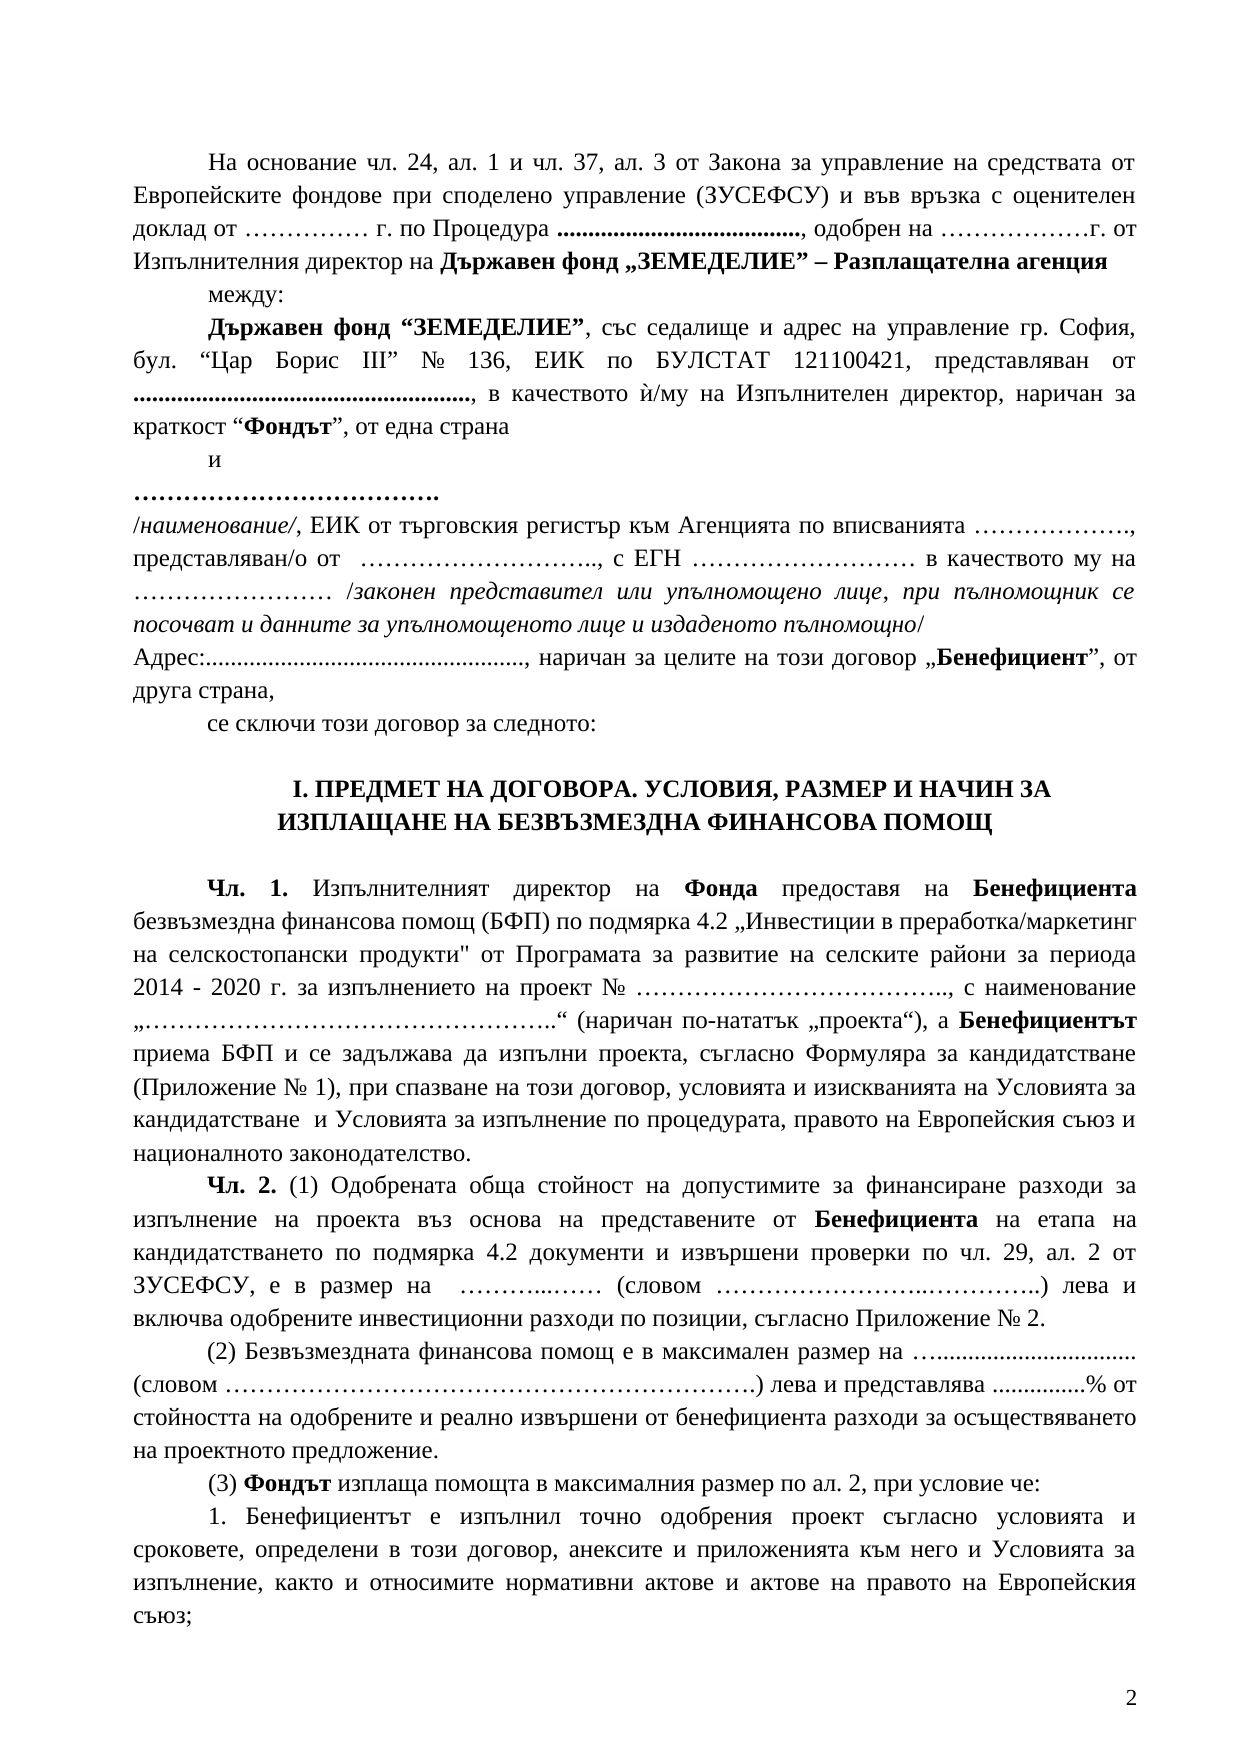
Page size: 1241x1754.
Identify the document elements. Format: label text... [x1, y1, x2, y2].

text Държавен фонд “ЗЕМЕДЕЛИЕ”, със седалище и адрес на управление гр. София, бул. “Цар Борис III” № 136, ЕИК по БУЛСТАТ 121100421, представляван от ......................................................, в качеството ѝ/му на Изпълнителен директор, наричан за краткост “Фондът”, от една страна [133, 312, 1137, 440]
text и [133, 444, 1137, 473]
list Чл. 2. (1) Одобрената обща стойност на допустимите за финансиране разходи за изпълнение на проекта въз основа на представените от Бенефициента на етапа на кандидатстването по подмярка 4.2 документи и извършени проверки по чл. 29, ал. 2 от ЗУСЕФСУ, е в размер на ………...…… (словом ……………………..…………..) лева и включва одобрените инвестиционни разходи по позиции, съгласно Приложение № 2. [133, 1171, 1137, 1331]
text Адрес:..................................................., наричан за целите на този договор „Бенефициент”, от друга страна, [133, 642, 1137, 704]
text На основание чл. 24, ал. 1 и чл. 37, ал. 3 от Закона за управление на средствата от Европейските фондове при споделено управление (ЗУСЕФСУ) и във връзка с оценителен доклад от …………… г. по Процедура ......................................., одобрен на ………………г. от Изпълнителния директор на Държавен фонд „ЗЕМЕДЕЛИЕ” – Разплащателна агенция [133, 147, 1137, 275]
subtitle І. ПРЕДМЕТ НА ДОГОВОРА. УСЛОВИЯ, РАЗМЕР И НАЧИН ЗА ИЗПЛАЩАНЕ НА БЕЗВЪЗМЕЗДНА ФИНАНСОВА ПОМОЩ [133, 774, 1137, 836]
text (3) Фондът изплаща помощта в максималния размер по ал. 2, при условие че: [133, 1468, 1137, 1497]
list (2) Безвъзмездната финансова помощ е в максимален размер на …................................(словом ……………………………………………………….) лева и представлява ...............% от стойността на одобрените и реално извършени от бенефициента разходи за осъществяването на проектното предложение. [133, 1336, 1137, 1463]
text се сключи този договор за следното: [133, 708, 1137, 737]
text /наименование/, ЕИК от търговския регистър към Агенцията по вписванията ………………., представляван/о от ……………………….., с ЕГН ……………………… в качеството му на …………………… /законен представител или упълномощено лице, при пълномощник се посочват и данните за упълномощеното лице и издаденото пълномощно/ [133, 510, 1137, 638]
text ………………………………. [133, 477, 1137, 506]
text Чл. 1. Изпълнителният директор на Фонда предоставя на Бенефициента безвъзмездна финансова помощ (БФП) по подмярка 4.2 „Инвестиции в преработка/маркетинг на селскостопански продукти" от Програмата за развитие на селските райони за периода 2014 - 2020 г. за изпълнението на проект № ……………………………….., с наименование „…………………………………………..“ (наричан по-нататък „проекта“), а Бенефициентът приема БФП и се задължава да изпълни проекта, съгласно Формуляра за кандидатстване (Приложение № 1), при спазване на този договор, условията и изискванията на Условията за кандидатстване и Условията за изпълнение по процедурата, правото на Европейския съюз и националното законодателство. [133, 873, 1137, 1166]
text 1. Бенефициентът е изпълнил точно одобрения проект съгласно условията и сроковете, определени в този договор, анексите и приложенията към него и Условията за изпълнение, както и относимите нормативни актове и актове на правото на Европейския съюз; [133, 1501, 1137, 1629]
text между: [133, 279, 1137, 308]
